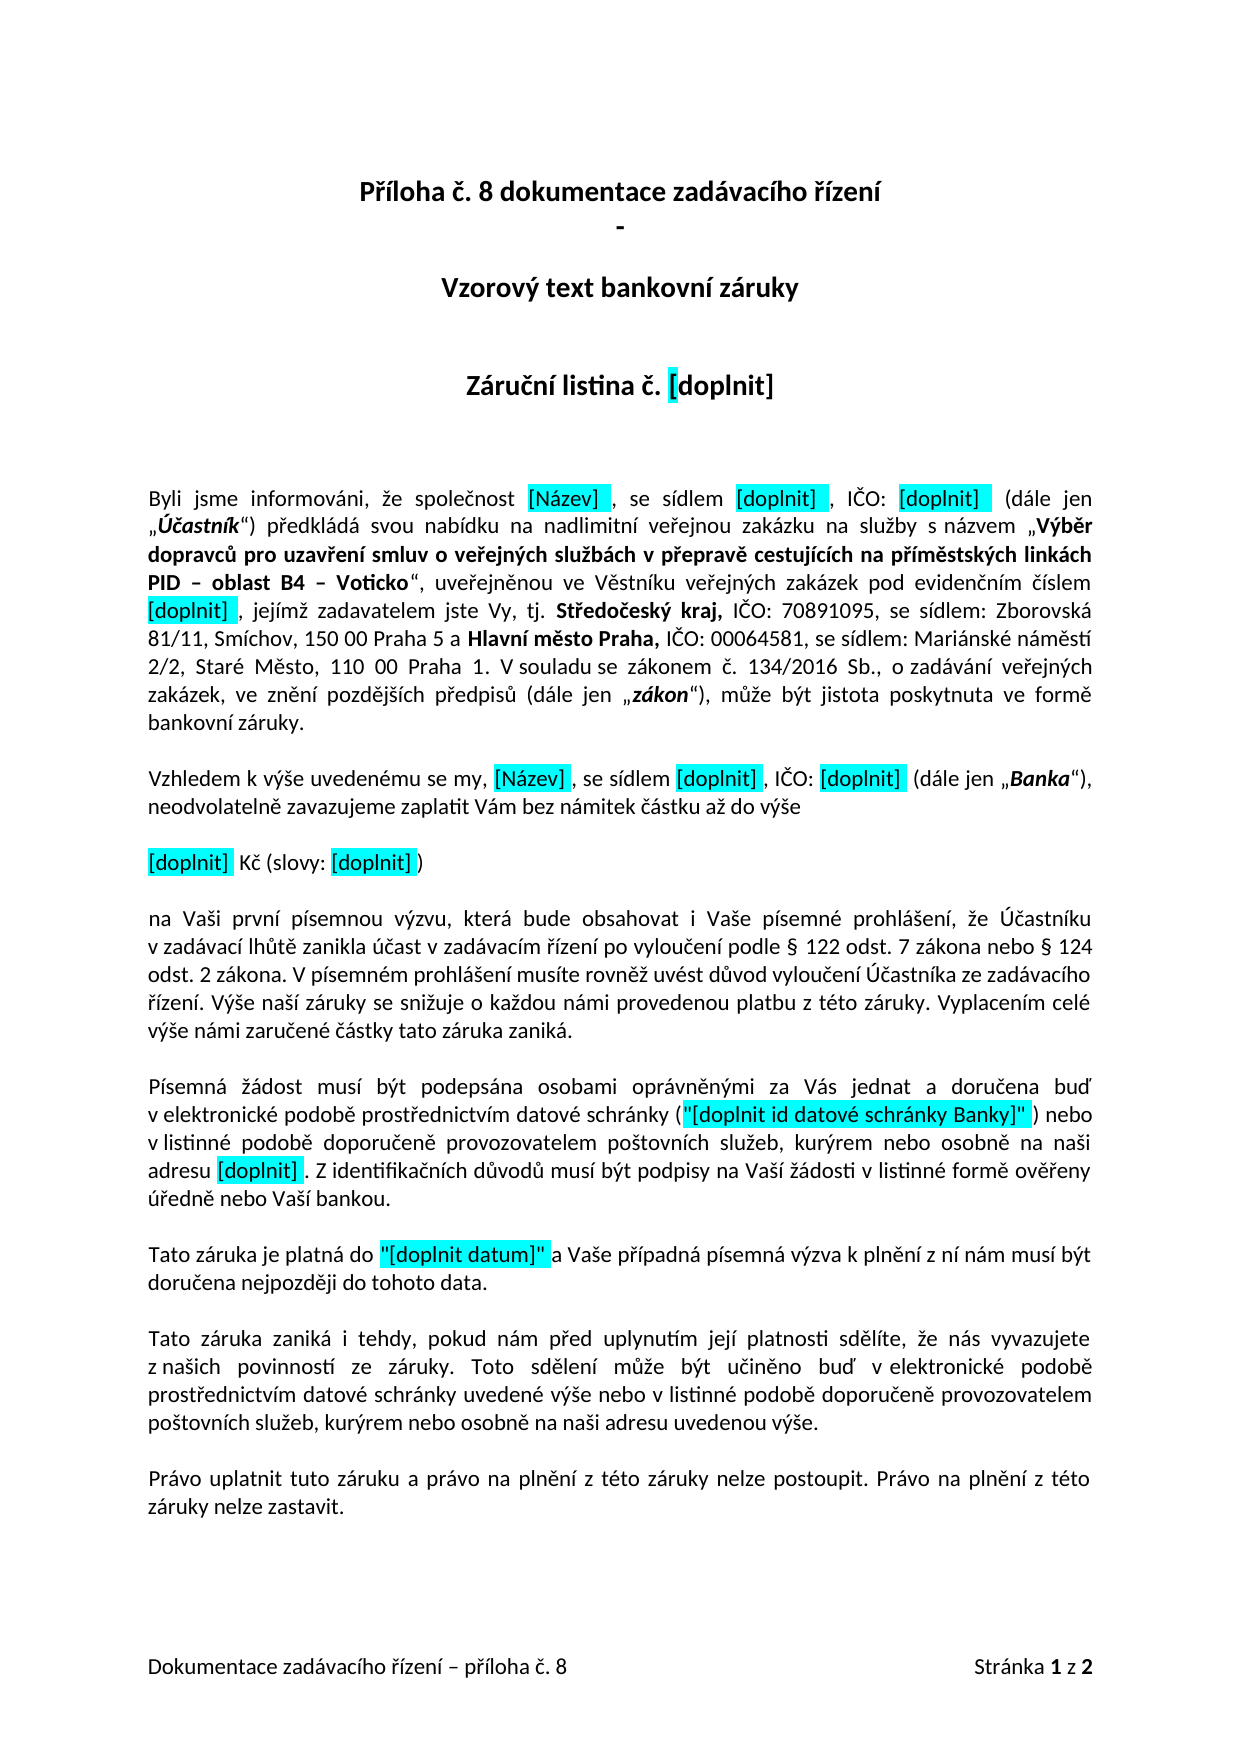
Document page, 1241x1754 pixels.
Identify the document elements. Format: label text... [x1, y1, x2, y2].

text Písemná žádost musí být podepsána osobami oprávněnými za Vás jednat a doručena buď v elektronické podobě prostřednictvím datové schránky () nebo v listinné podobě doporučeně provozovatelem poštovních služeb, kurýrem nebo osobně na naši adresu . Z identifikačních důvodů musí být podpisy na Vaší žádosti v listinné formě ověřeny úředně nebo Vaší bankou. [148, 1072, 1093, 1212]
text Kč (slovy: ) [234, 848, 331, 876]
text Příloha č. 8 dokumentace zadávacího řízení [148, 173, 1093, 208]
text Záruční listina č. [148, 367, 668, 403]
text Vzorový text bankovní záruky [148, 269, 1093, 304]
text Právo uplatnit tuto záruku a právo na plnění z této záruky nelze postoupit. Právo na plnění z této záruky nelze zastavit. [148, 1464, 1093, 1520]
text Záruční listina č. [678, 367, 1093, 403]
text - [148, 208, 1093, 244]
text Kč (slovy: ) [417, 848, 1093, 876]
text Vzhledem k výše uvedenému se my, , se sídlem , IČO: (dále jen „Banka“), neodvolatelně zavazujeme zaplatit Vám bez námitek částku až do výše [148, 764, 1093, 820]
text Byli jsme informováni, že společnost , se sídlem , IČO: (dále jen „Účastník“) předkládá svou nabídku na nadlimitní veřejnou zakázku na služby s názvem „Výběr dopravců pro uzavření smluv o veřejných službách v přepravě cestujících na příměstských linkách PID – oblast B4 – Voticko“, uveřejněnou ve Věstníku veřejných zakázek pod evidenčním číslem , jejímž zadavatelem jste Vy, tj. Středočeský kraj, IČO: 70891095, se sídlem: Zborovská 81/11, Smíchov, 150 00 Praha 5 a Hlavní město Praha, IČO: 00064581, se sídlem: Mariánské náměstí 2/2, Staré Město, 110 00 Praha 1. V souladu se zákonem č. 134/2016 Sb., o zadávání veřejných zakázek, ve znění pozdějších předpisů (dále jen „zákon“), může být jistota poskytnuta ve formě bankovní záruky. [148, 484, 1093, 736]
text Tato záruka zaniká i tehdy, pokud nám před uplynutím její platnosti sdělíte, že nás vyvazujete z našich povinností ze záruky. Toto sdělení může být učiněno buď v elektronické podobě prostřednictvím datové schránky uvedené výše nebo v listinné podobě doporučeně provozovatelem poštovních služeb, kurýrem nebo osobně na naši adresu uvedenou výše. [148, 1324, 1093, 1436]
text na Vaši první písemnou výzvu, která bude obsahovat i Vaše písemné prohlášení, že Účastníku v zadávací lhůtě zanikla účast v zadávacím řízení po vyloučení podle § 122 odst. 7 zákona nebo § 124 odst. 2 zákona. V písemném prohlášení musíte rovněž uvést důvod vyloučení Účastníka ze zadávacího řízení. Výše naší záruky se snižuje o každou námi provedenou platbu z této záruky. Vyplacením celé výše námi zaručené částky tato záruka zaniká. [148, 904, 1093, 1044]
text Tato záruka je platná do a Vaše případná písemná výzva k plnění z ní nám musí být doručena nejpozději do tohoto data. [148, 1240, 1093, 1296]
